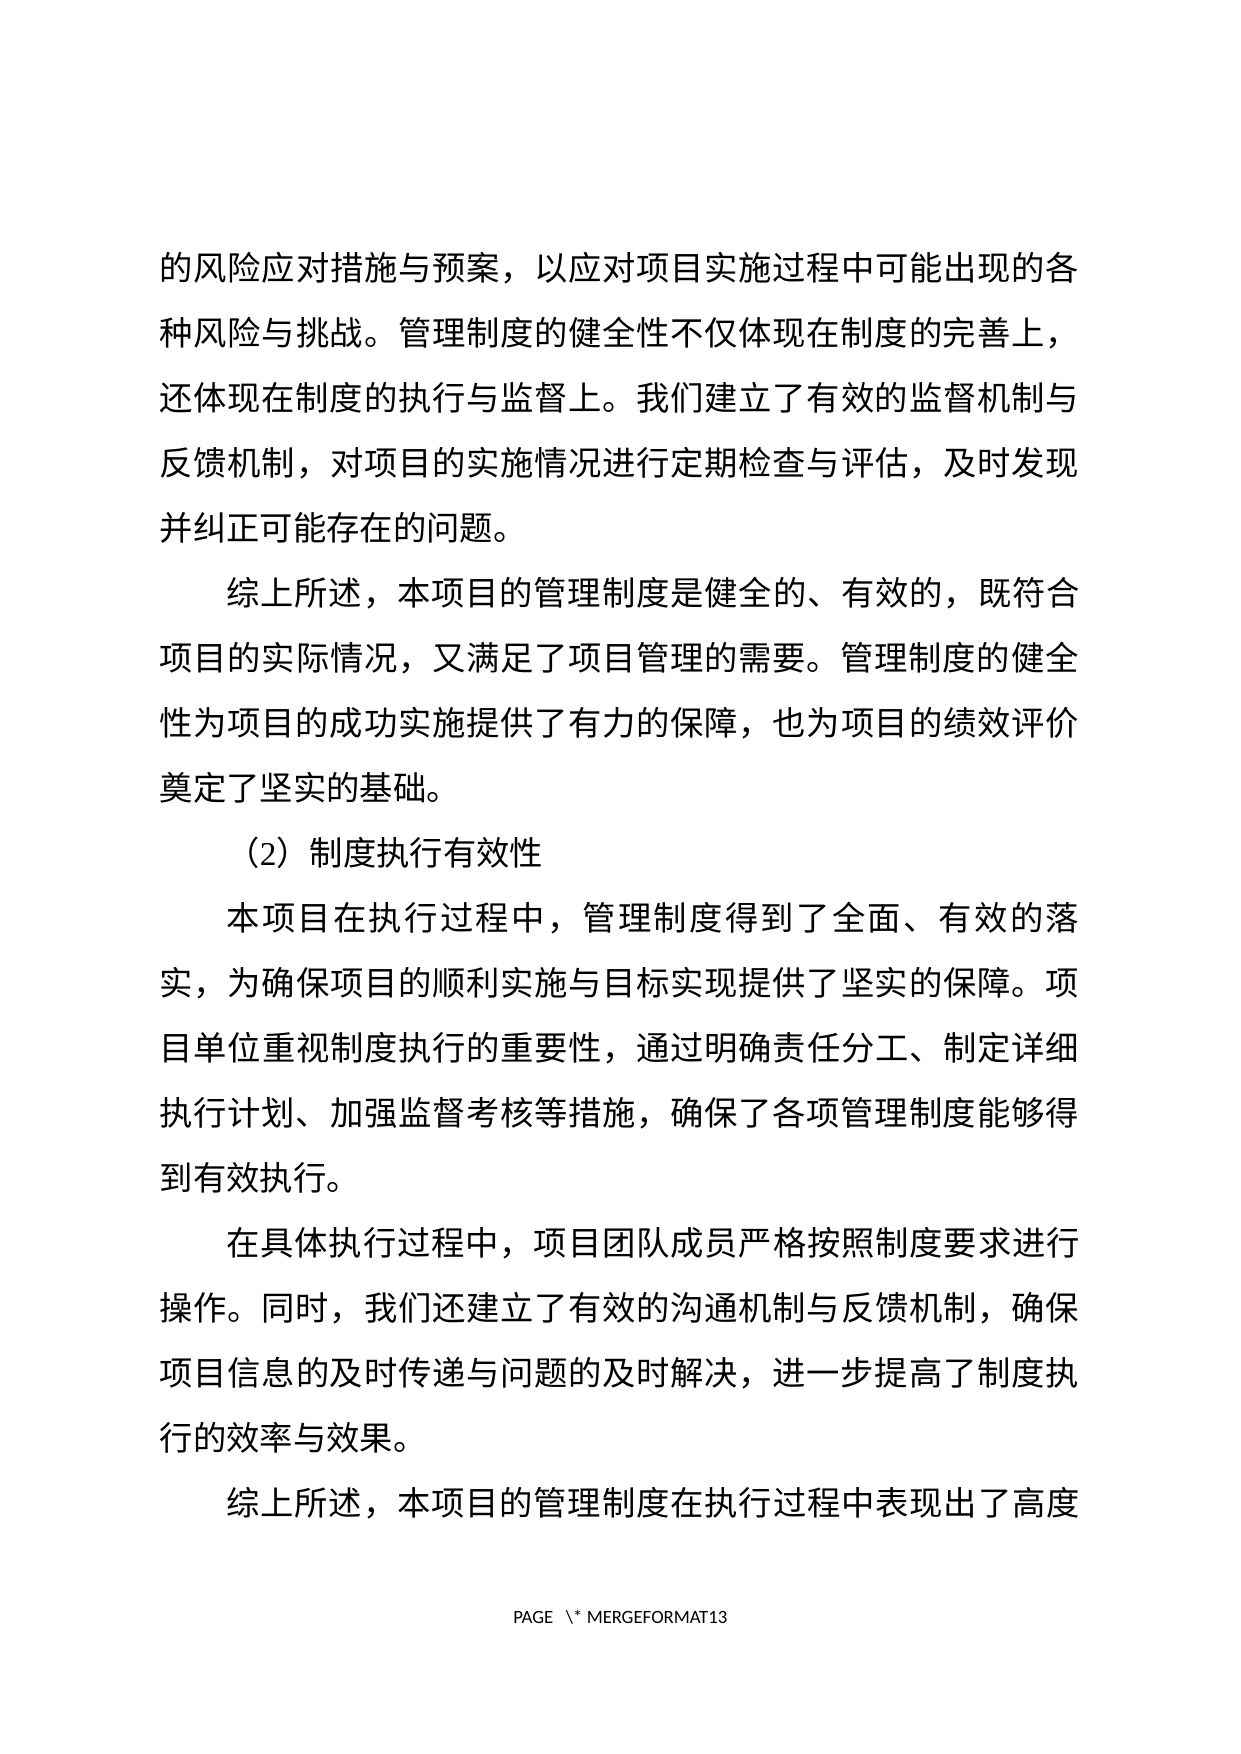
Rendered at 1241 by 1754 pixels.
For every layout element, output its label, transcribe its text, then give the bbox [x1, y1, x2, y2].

text 综上所述，本项目的管理制度是健全的、有效的，既符合项目的实际情况，又满足了项目管理的需要。管理制度的健全性为项目的成功实施提供了有力的保障，也为项目的绩效评价奠定了坚实的基础。 [159, 558, 1081, 818]
text 本项目在执行过程中，管理制度得到了全面、有效的落实，为确保项目的顺利实施与目标实现提供了坚实的保障。项目单位重视制度执行的重要性，通过明确责任分工、制定详细执行计划、加强监督考核等措施，确保了各项管理制度能够得到有效执行。 [159, 883, 1081, 1208]
text 在具体执行过程中，项目团队成员严格按照制度要求进行操作。同时，我们还建立了有效的沟通机制与反馈机制，确保项目信息的及时传递与问题的及时解决，进一步提高了制度执行的效率与效果。 [159, 1208, 1081, 1468]
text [159, 1468, 1081, 1533]
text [159, 233, 1081, 558]
text （2）制度执行有效性 [159, 818, 1081, 883]
